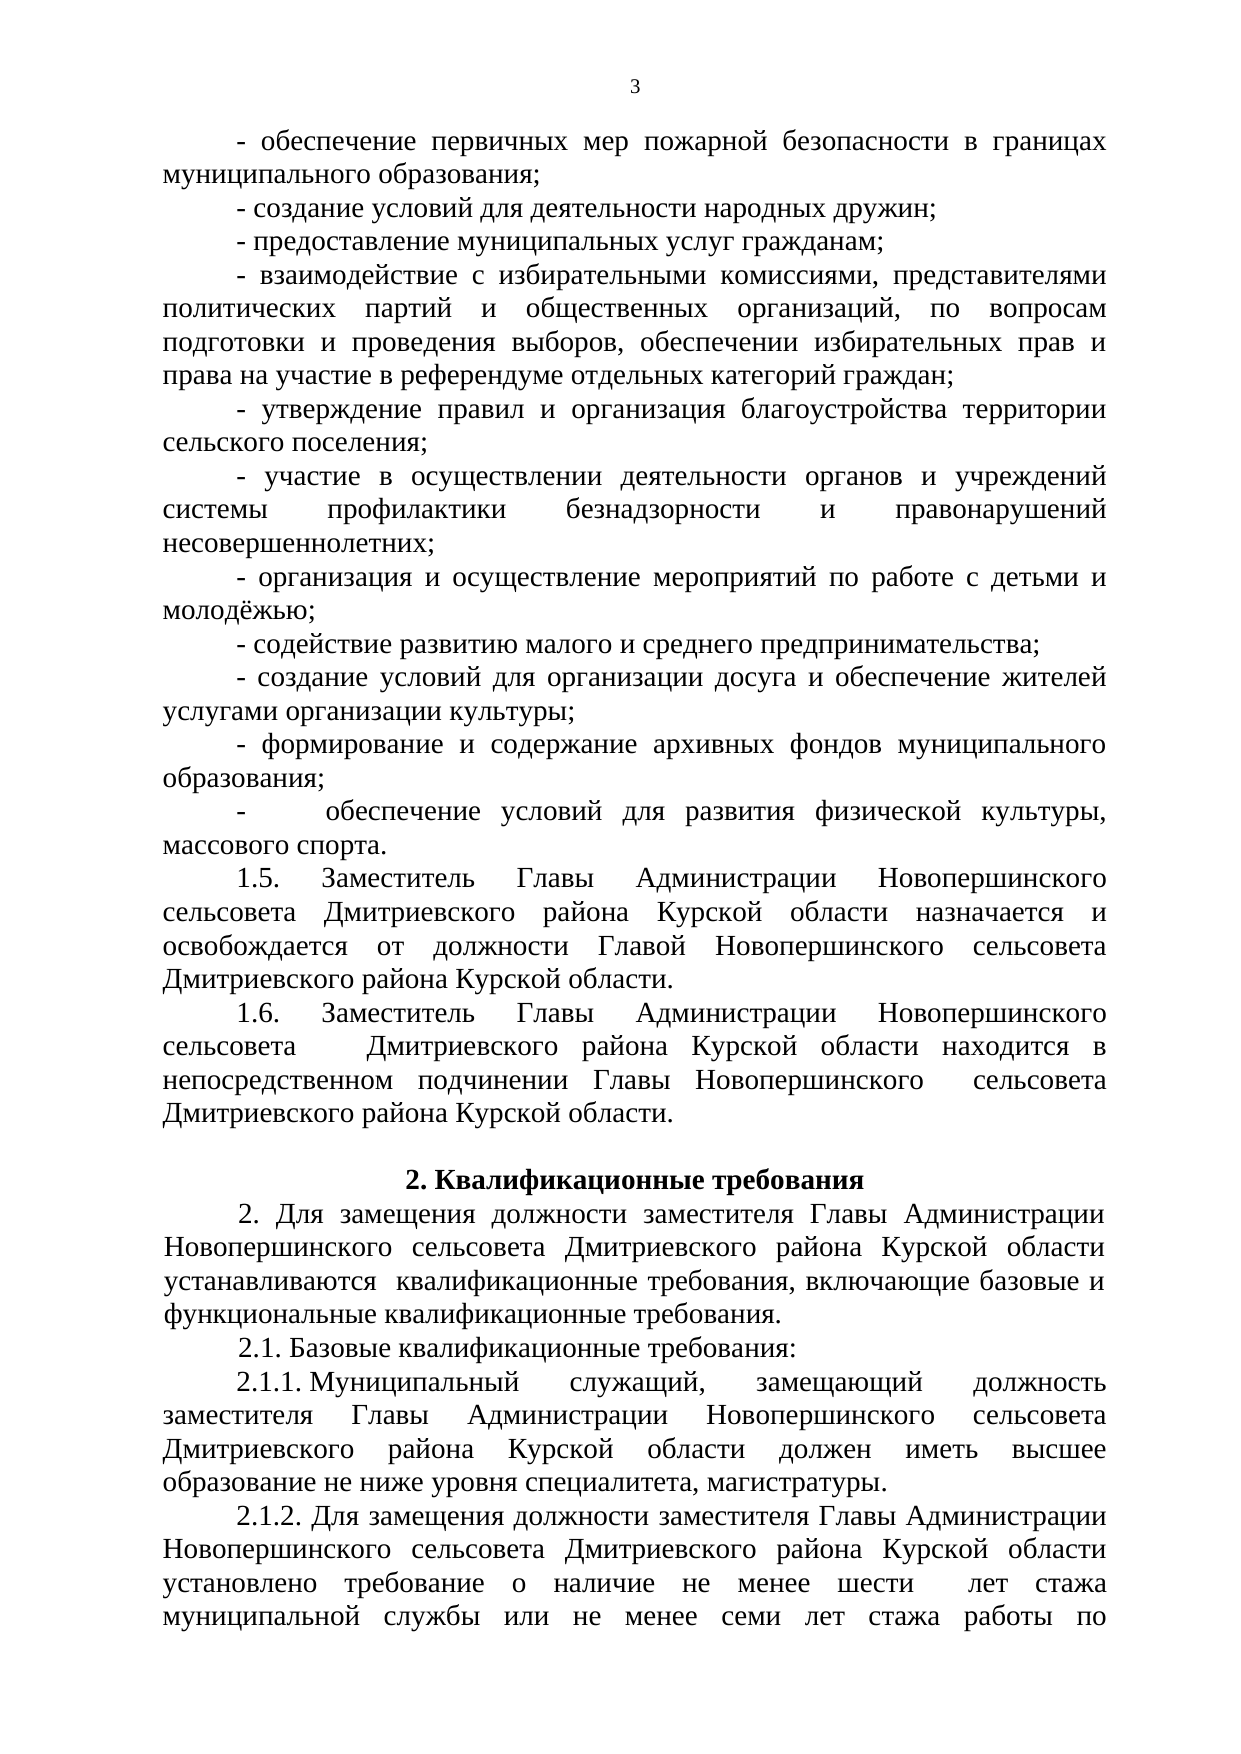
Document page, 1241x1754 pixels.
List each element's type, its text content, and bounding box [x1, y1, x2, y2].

text 2. Квалификационные требования [162, 1162, 1107, 1196]
text 1.6. Заместитель Главы Администрации Новопершинского сельсовета Дмитриевского района Курской области находится в непосредственном подчинении Главы Новопершинского сельсовета Дмитриевского района Курской области. [162, 995, 1107, 1129]
text 1.5. Заместитель Главы Администрации Новопершинского сельсовета Дмитриевского района Курской области назначается и освобождается от должности Главой Новопершинского сельсовета Дмитриевского района Курской области. [162, 861, 1107, 995]
text 2.1.1. Муниципальный служащий, замещающий должность заместителя Главы Администрации Новопершинского сельсовета Дмитриевского района Курской области должен иметь высшее образование не ниже уровня специалитета, магистратуры. [162, 1364, 1107, 1498]
text - формирование и содержание архивных фондов муниципального образования; [162, 726, 1107, 793]
text - создание условий для деятельности народных дружин; [162, 190, 1107, 223]
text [162, 1498, 1107, 1632]
text - организация и осуществление мероприятий по работе с детьми и молодёжью; [162, 559, 1107, 626]
text - утверждение правил и организация благоустройства территории сельского поселения; [162, 391, 1107, 458]
text - предоставление муниципальных услуг гражданам; [162, 223, 1107, 257]
text - взаимодействие с избирательными комиссиями, представителями политических партий и общественных организаций, по вопросам подготовки и проведения выборов, обеспечении избирательных прав и права на участие в референдуме отдельных категорий граждан; [162, 257, 1107, 391]
text - обеспечение условий для развития физической культуры, массового спорта. [162, 793, 1107, 861]
text 2. Для замещения должности заместителя Главы Администрации Новопершинского сельсовета Дмитриевского района Курской области устанавливаются квалификационные требования, включающие базовые и функциональные квалификационные требования. [163, 1196, 1106, 1330]
text - содействие развитию малого и среднего предпринимательства; [162, 626, 1107, 659]
text - создание условий для организации досуга и обеспечение жителей услугами организации культуры; [162, 659, 1107, 726]
text - участие в осуществлении деятельности органов и учреждений системы профилактики безнадзорности и правонарушений несовершеннолетних; [162, 458, 1107, 559]
text - обеспечение первичных мер пожарной безопасности в границах муниципального образования; [162, 123, 1107, 190]
text 2.1. Базовые квалификационные требования: [163, 1330, 1106, 1364]
